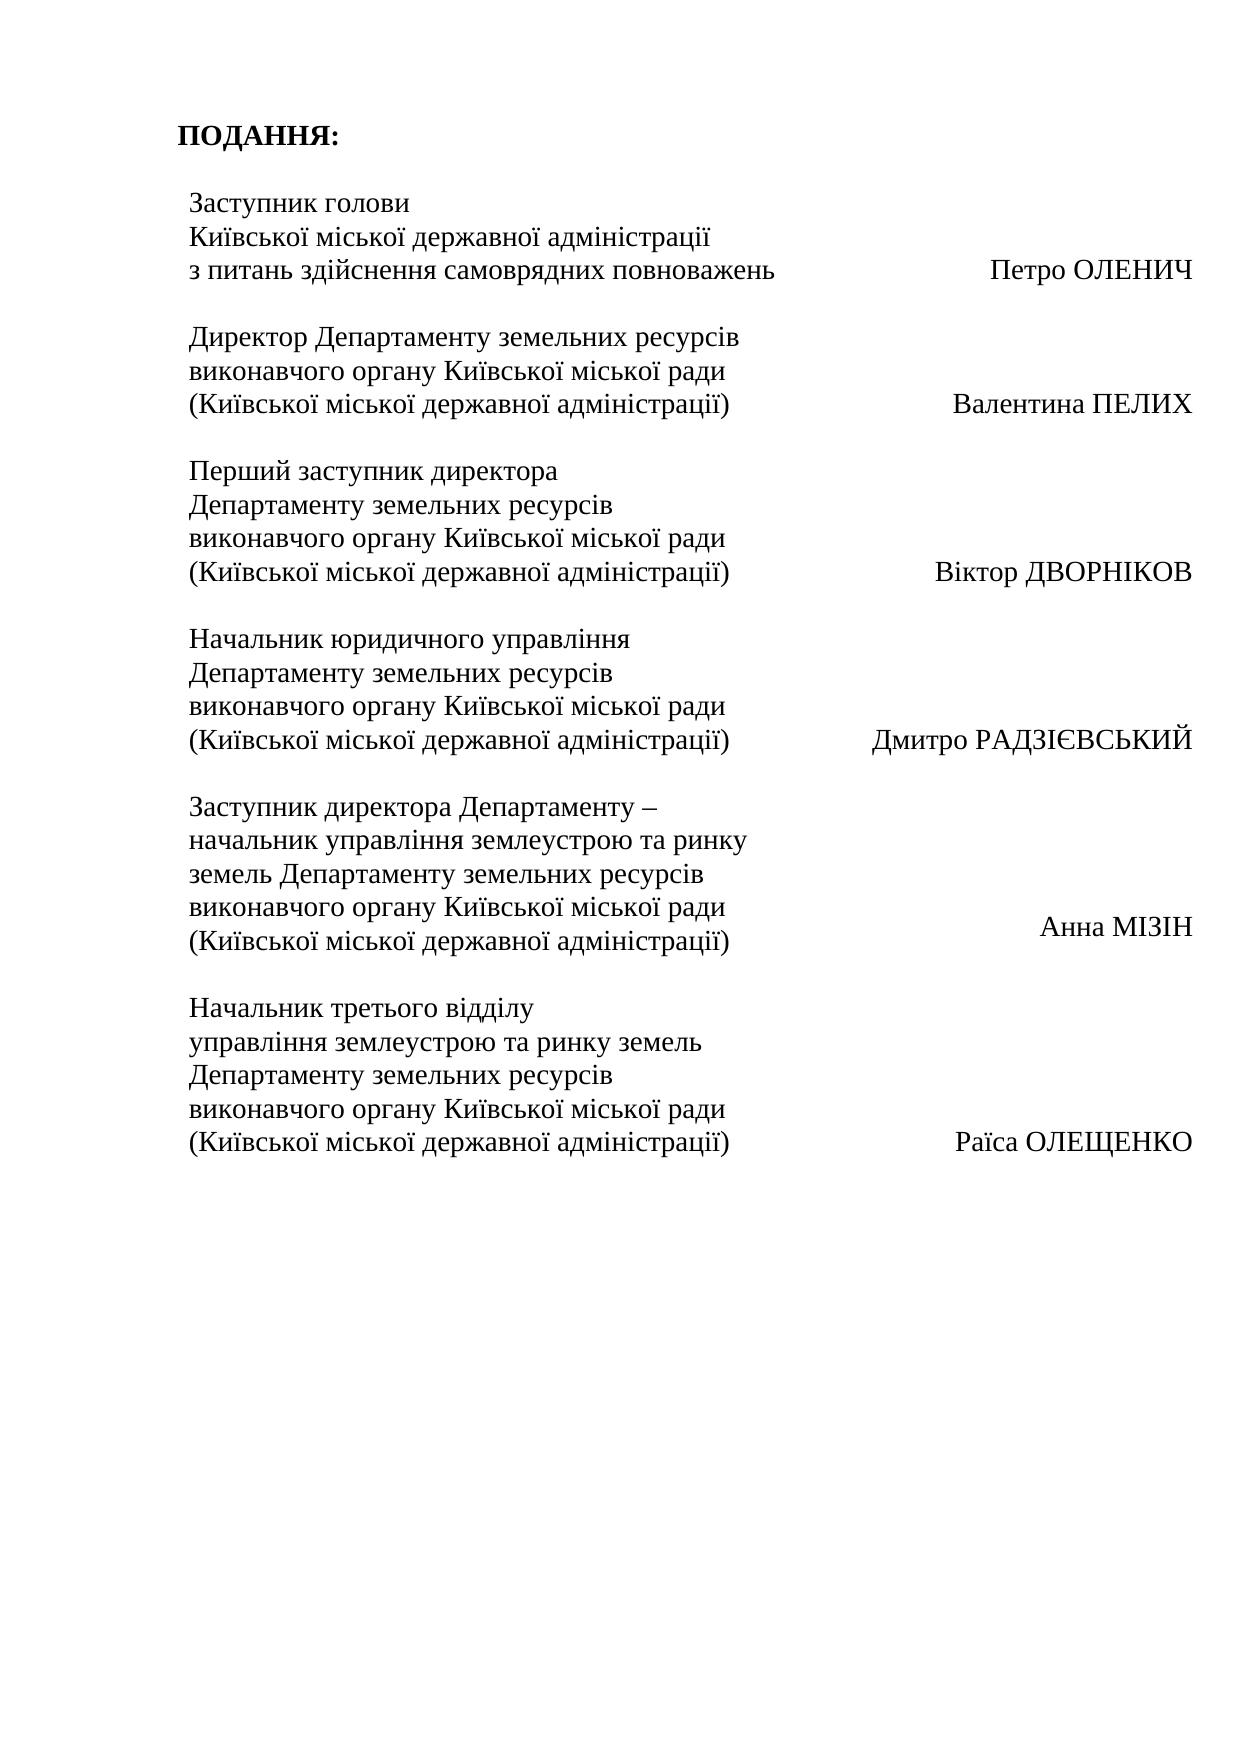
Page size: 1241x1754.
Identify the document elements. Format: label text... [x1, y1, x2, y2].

table_cell Перший заступник директора Департаменту земельних ресурсів виконавчого органу Київської міської ради (Київської міської державної адміністрації) [177, 420, 808, 588]
table_cell Начальник юридичного управління Департаменту земельних ресурсів виконавчого органу Київської міської ради (Київської міської державної адміністрації) [177, 588, 808, 755]
table_cell Дмитро РАДЗІЄВСЬКИЙ [809, 588, 1204, 755]
table_cell Раїса ОЛЕЩЕНКО [809, 957, 1204, 1158]
table_cell Директор Департаменту земельних ресурсів виконавчого органу Київської міської ради (Київської міської державної адміністрації) [177, 286, 808, 420]
table_cell Заступник директора Департаменту – начальник управління землеустрою та ринку земель Департаменту земельних ресурсів виконавчого органу Київської міської ради (Київської міської державної адміністрації) [177, 755, 808, 957]
text ПОДАННЯ: [177, 118, 1181, 152]
table_cell Валентина ПЕЛИХ [809, 286, 1204, 420]
table_header Петро ОЛЕНИЧ [809, 185, 1204, 286]
table_cell Віктор ДВОРНІКОВ [809, 420, 1204, 588]
table_header Заступник голови Київської міської державної адміністрації з питань здійснення самоврядних повноважень [177, 185, 808, 286]
table_cell Анна МІЗІН [809, 755, 1204, 957]
table_cell Начальник третього відділу управління землеустрою та ринку земель Департаменту земельних ресурсів виконавчого органу Київської міської ради (Київської міської державної адміністрації) [177, 957, 808, 1158]
